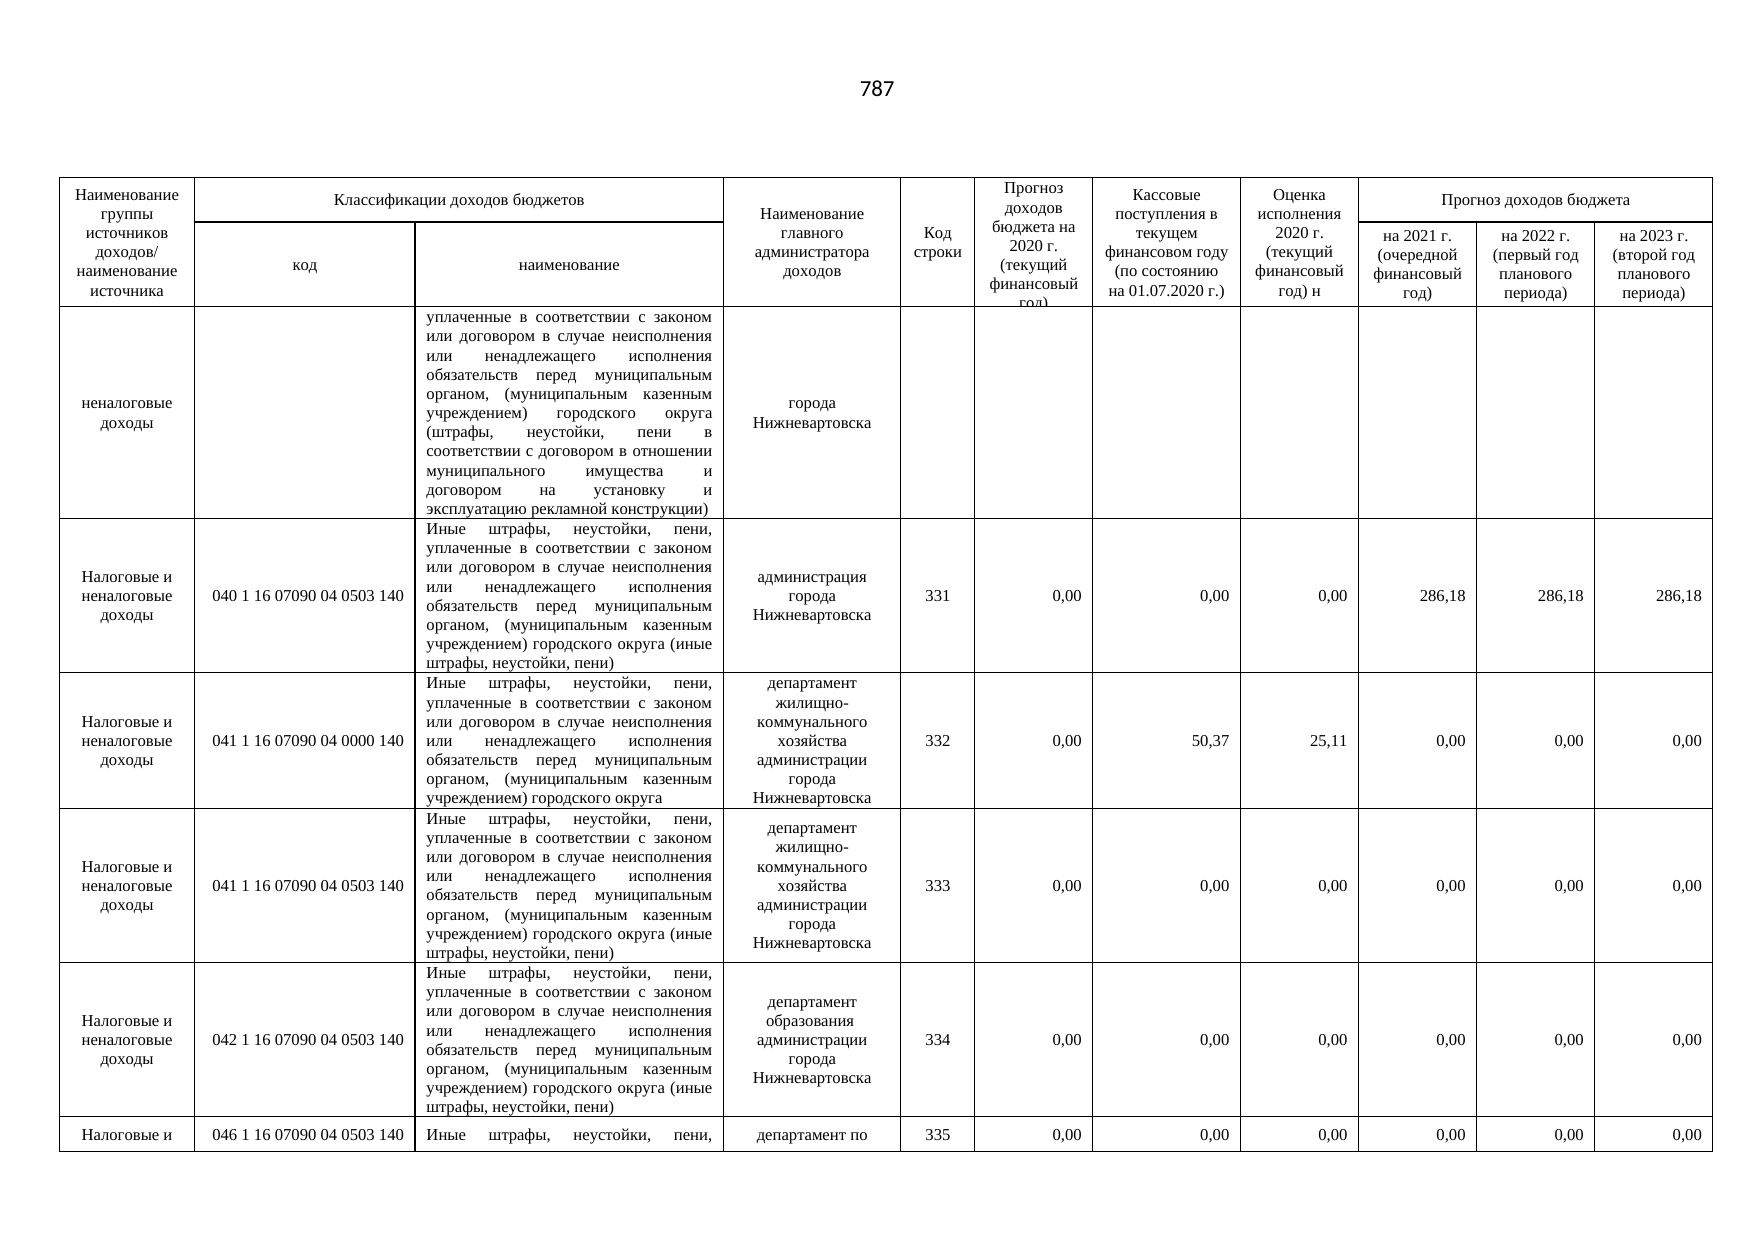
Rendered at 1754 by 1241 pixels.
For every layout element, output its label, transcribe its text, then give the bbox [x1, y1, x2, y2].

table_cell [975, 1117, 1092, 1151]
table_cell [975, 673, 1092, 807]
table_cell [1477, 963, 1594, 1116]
table_header Кассовые поступления в текущем финансовом году (по состоянию на 01.07.2020 г.) [1093, 178, 1240, 306]
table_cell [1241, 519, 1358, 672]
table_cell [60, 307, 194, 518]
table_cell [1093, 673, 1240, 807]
table_header Наименование главного администратора доходов [724, 178, 900, 306]
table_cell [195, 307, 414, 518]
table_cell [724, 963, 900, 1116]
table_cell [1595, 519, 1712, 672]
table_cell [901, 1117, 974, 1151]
table_cell на 2023 г. (второй год планового периода) [1595, 223, 1712, 306]
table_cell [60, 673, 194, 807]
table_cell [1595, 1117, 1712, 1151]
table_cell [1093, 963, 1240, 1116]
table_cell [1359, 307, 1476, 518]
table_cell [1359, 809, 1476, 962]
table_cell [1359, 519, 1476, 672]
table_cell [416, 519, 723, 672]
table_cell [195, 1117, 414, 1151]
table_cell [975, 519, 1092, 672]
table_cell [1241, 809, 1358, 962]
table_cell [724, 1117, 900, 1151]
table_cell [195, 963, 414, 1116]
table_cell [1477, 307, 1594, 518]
table_cell на 2021 г. (очередной финансовый год) [1359, 223, 1476, 306]
table_header Классификации доходов бюджетов [195, 178, 723, 221]
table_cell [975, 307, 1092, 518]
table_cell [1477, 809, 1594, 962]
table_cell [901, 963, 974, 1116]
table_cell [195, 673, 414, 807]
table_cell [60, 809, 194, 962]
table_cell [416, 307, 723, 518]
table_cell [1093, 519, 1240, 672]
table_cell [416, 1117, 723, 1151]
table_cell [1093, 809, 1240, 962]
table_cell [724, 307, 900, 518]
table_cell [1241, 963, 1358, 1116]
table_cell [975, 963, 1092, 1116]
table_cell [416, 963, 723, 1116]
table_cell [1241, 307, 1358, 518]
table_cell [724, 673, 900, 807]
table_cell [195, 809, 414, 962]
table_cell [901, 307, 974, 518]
table_header Наименование группы источников доходов/ наименование источника [60, 178, 194, 306]
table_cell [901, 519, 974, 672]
table_header Прогноз доходов бюджета на 2020 г. (текущий финансовый год) [975, 178, 1092, 306]
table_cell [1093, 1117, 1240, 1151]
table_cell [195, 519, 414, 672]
table_cell на 2022 г. (первый год планового периода) [1477, 223, 1594, 306]
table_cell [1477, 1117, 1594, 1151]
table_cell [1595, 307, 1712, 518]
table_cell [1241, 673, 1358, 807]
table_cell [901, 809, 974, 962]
table_cell код [195, 223, 414, 306]
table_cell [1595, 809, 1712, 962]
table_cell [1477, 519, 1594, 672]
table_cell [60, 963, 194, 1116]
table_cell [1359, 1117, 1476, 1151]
table_header Оценка исполнения 2020 г. (текущий финансовый год) н [1241, 178, 1358, 306]
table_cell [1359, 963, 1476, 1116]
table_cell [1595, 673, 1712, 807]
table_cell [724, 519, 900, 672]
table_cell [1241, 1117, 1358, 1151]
table_cell наименование [416, 223, 723, 306]
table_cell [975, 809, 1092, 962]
table_header Код строки [901, 178, 974, 306]
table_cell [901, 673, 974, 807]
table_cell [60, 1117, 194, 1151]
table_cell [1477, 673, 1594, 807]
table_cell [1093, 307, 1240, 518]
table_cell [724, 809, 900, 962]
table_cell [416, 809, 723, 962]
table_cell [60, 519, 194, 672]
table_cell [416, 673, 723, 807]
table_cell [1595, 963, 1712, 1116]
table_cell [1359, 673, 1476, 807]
table_header Прогноз доходов бюджета [1359, 178, 1712, 221]
